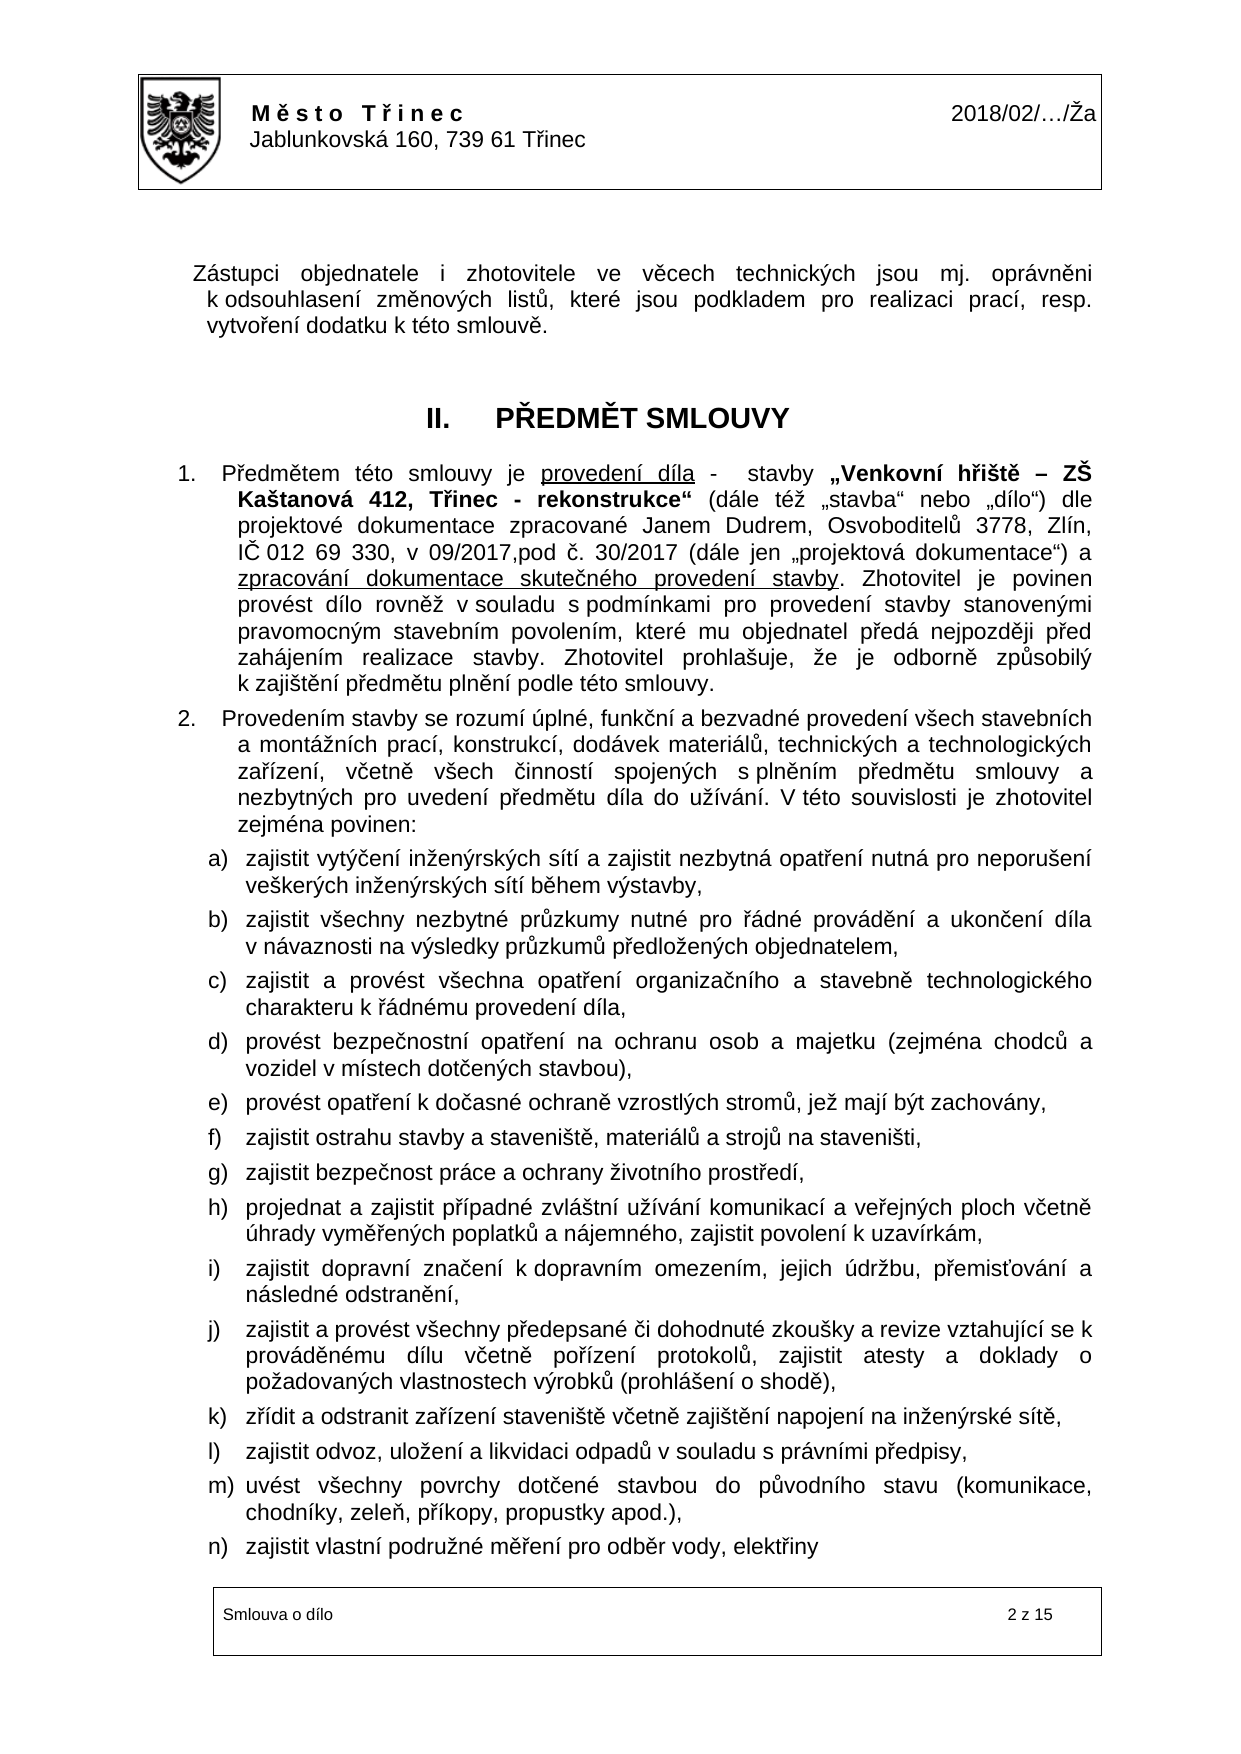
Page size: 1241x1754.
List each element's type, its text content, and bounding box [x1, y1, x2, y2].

list zajistit vlastní podružné měření pro odběr vody, elektřiny [208, 1533, 1093, 1560]
list zajistit a provést všechny předepsané či dohodnuté zkoušky a revize vztahující se k prováděnému dílu včetně pořízení protokolů, zajistit atesty a doklady o požadovaných vlastnostech výrobků (prohlášení o shodě), [208, 1316, 1093, 1394]
subtitle PŘEDMĚT SMLOUVY [148, 401, 1093, 434]
list zajistit bezpečnost práce a ochrany životního prostředí, [208, 1159, 1093, 1185]
list provést bezpečnostní opatření na ochranu osob a majetku (zejména chodců a vozidel v místech dotčených stavbou), [208, 1028, 1093, 1081]
list zajistit odvoz, uložení a likvidaci odpadů v souladu s právními předpisy, [208, 1438, 1093, 1464]
list zajistit vytýčení inženýrských sítí a zajistit nezbytná opatření nutná pro neporušení veškerých inženýrských sítí během výstavby, [208, 845, 1093, 898]
list projednat a zajistit případné zvláštní užívání komunikací a veřejných ploch včetně úhrady vyměřených poplatků a nájemného, zajistit povolení k uzavírkám, [208, 1193, 1093, 1246]
list zřídit a odstranit zařízení staveniště včetně zajištění napojení na inženýrské sítě, [208, 1403, 1093, 1429]
text Zástupci objednatele i zhotovitele ve věcech technických jsou mj. oprávněni k odsouhlasení změnových listů, které jsou podkladem pro realizaci prací, resp. vytvoření dodatku k této smlouvě. [193, 259, 1093, 338]
list zajistit a provést všechna opatření organizačního a stavebně technologického charakteru k řádnému provedení díla, [208, 967, 1093, 1020]
list zajistit všechny nezbytné průzkumy nutné pro řádné provádění a ukončení díla v návaznosti na výsledky průzkumů předložených objednatelem, [208, 906, 1093, 959]
list zajistit dopravní značení k dopravním omezením, jejich údržbu, přemisťování a následné odstranění, [208, 1254, 1093, 1307]
list uvést všechny povrchy dotčené stavbou do původního stavu (komunikace, chodníky, zeleň, příkopy, propustky apod.), [208, 1472, 1093, 1525]
subtitle 1. Předmětem této smlouvy je provedení díla - stavby „Venkovní hřiště – ZŠ Kaštanová 412, Třinec - rekonstrukce“ (dále též „stavba“ nebo „dílo“) dle projektové dokumentace zpracované Janem Dudrem, Osvoboditelů 3778, Zlín, IČ 012 69 330, v 09/2017,pod č. 30/2017 (dále jen „projektová dokumentace“) a zpracování dokumentace skutečného provedení stavby. Zhotovitel je povinen provést dílo rovněž v souladu s podmínkami pro provedení stavby stanovenými pravomocným stavebním povolením, které mu objednatel předá nejpozději před zahájením realizace stavby. Zhotovitel prohlašuje, že je odborně způsobilý k zajištění předmětu plnění podle této smlouvy. [177, 459, 1093, 697]
list provést opatření k dočasné ochraně vzrostlých stromů, jež mají být zachovány, [208, 1089, 1093, 1116]
subtitle 2. Provedením stavby se rozumí úplné, funkční a bezvadné provedení všech stavebních a montážních prací, konstrukcí, dodávek materiálů, technických a technologických zařízení, včetně všech činností spojených s plněním předmětu smlouvy a nezbytných pro uvedení předmětu díla do užívání. V této souvislosti je zhotovitel zejména povinen: [177, 705, 1093, 837]
list zajistit ostrahu stavby a staveniště, materiálů a strojů na staveništi, [208, 1124, 1093, 1150]
